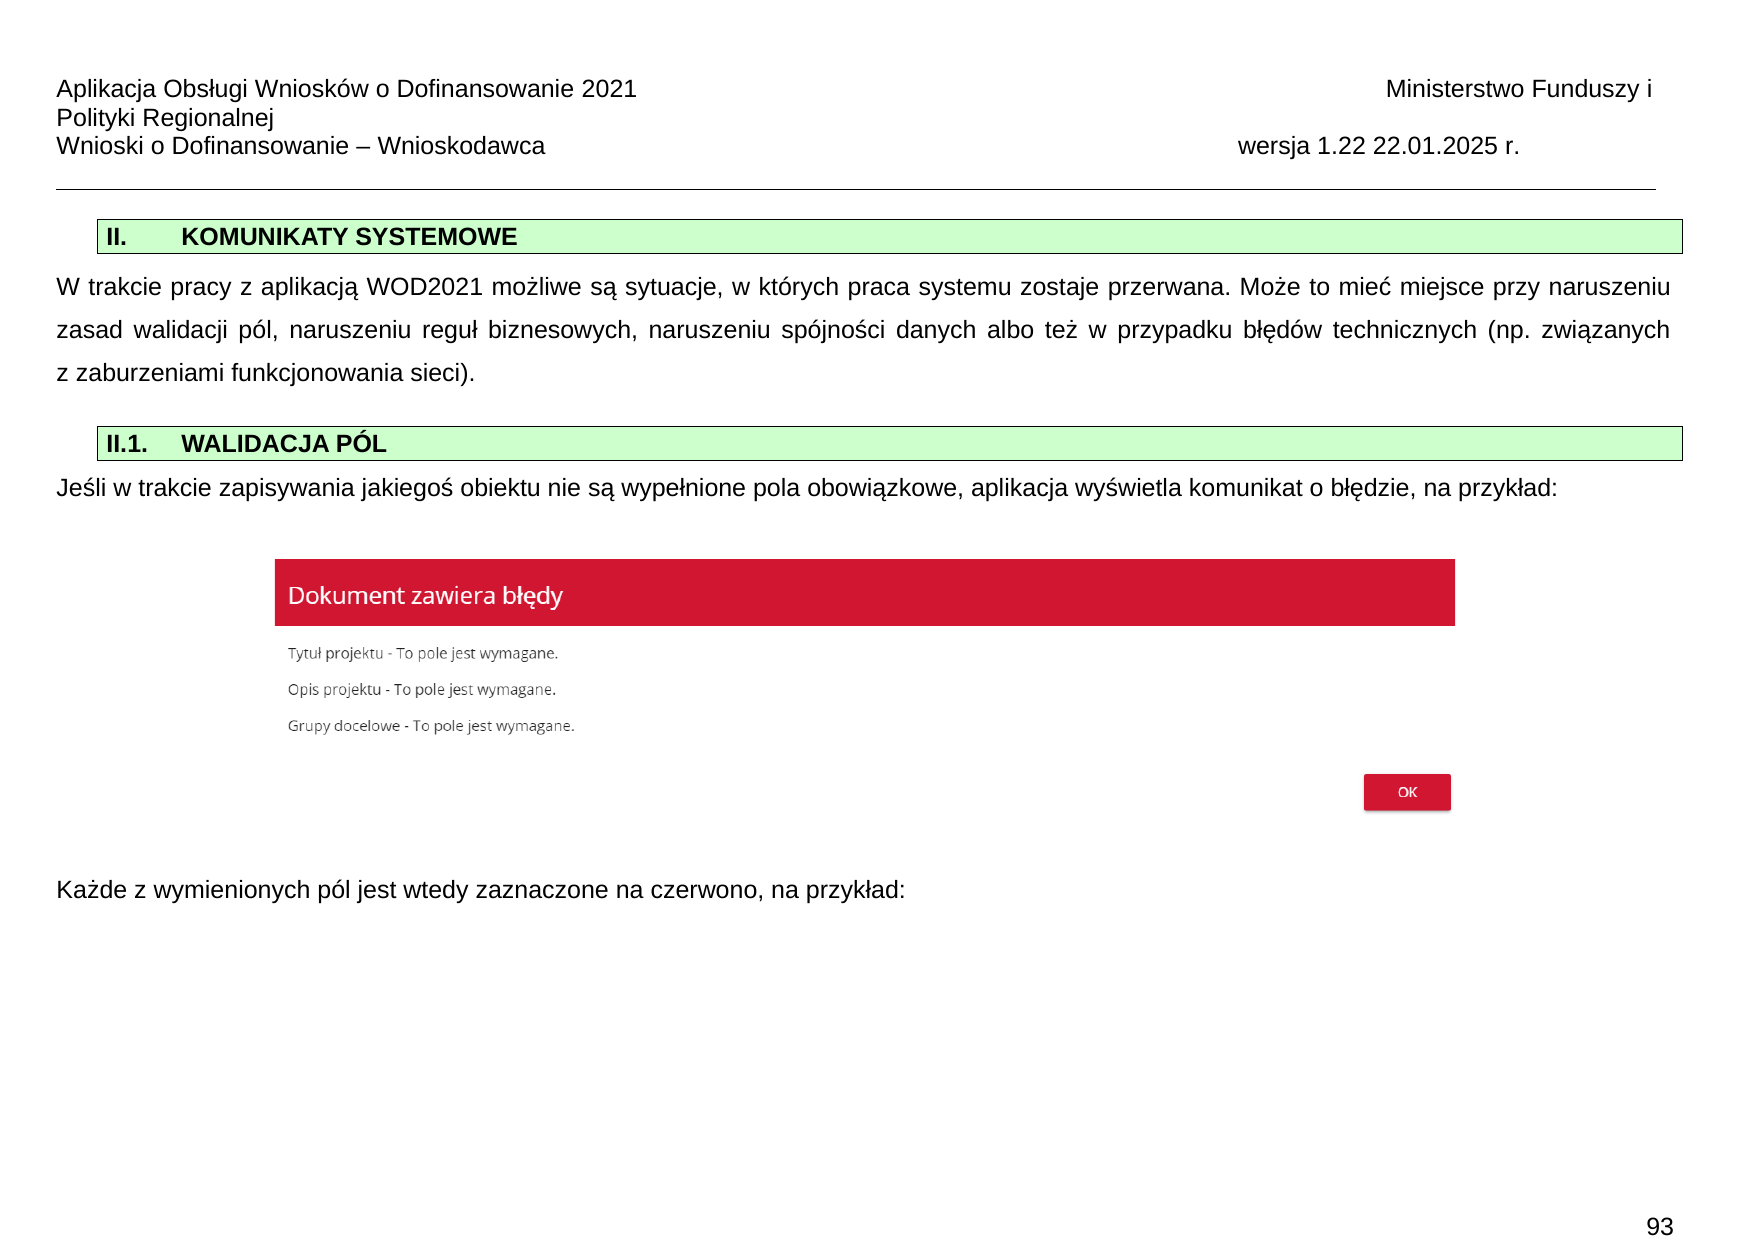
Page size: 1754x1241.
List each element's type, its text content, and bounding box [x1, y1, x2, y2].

subtitle WALIDACJA PÓL [98, 427, 1682, 460]
subtitle KOMUNIKATY SYSTEMOWE [98, 220, 1682, 253]
text Każde z wymienionych pól jest wtedy zaznaczone na czerwono, na przykład: [56, 875, 1674, 903]
text W trakcie pracy z aplikacją WOD2021 możliwe są sytuacje, w których praca systemu zostaje przerwana. Może to mieć miejsce przy naruszeniu zasad walidacji pól, naruszeniu reguł biznesowych, naruszeniu spójności danych albo też w przypadku błędów technicznych (np. związanych z zaburzeniami funkcjonowania sieci). [56, 272, 1674, 387]
text Jeśli w trakcie zapisywania jakiegoś obiektu nie są wypełnione pola obowiązkowe, aplikacja wyświetla komunikat o błędzie, na przykład: [56, 473, 1674, 502]
picture [274, 559, 1456, 815]
